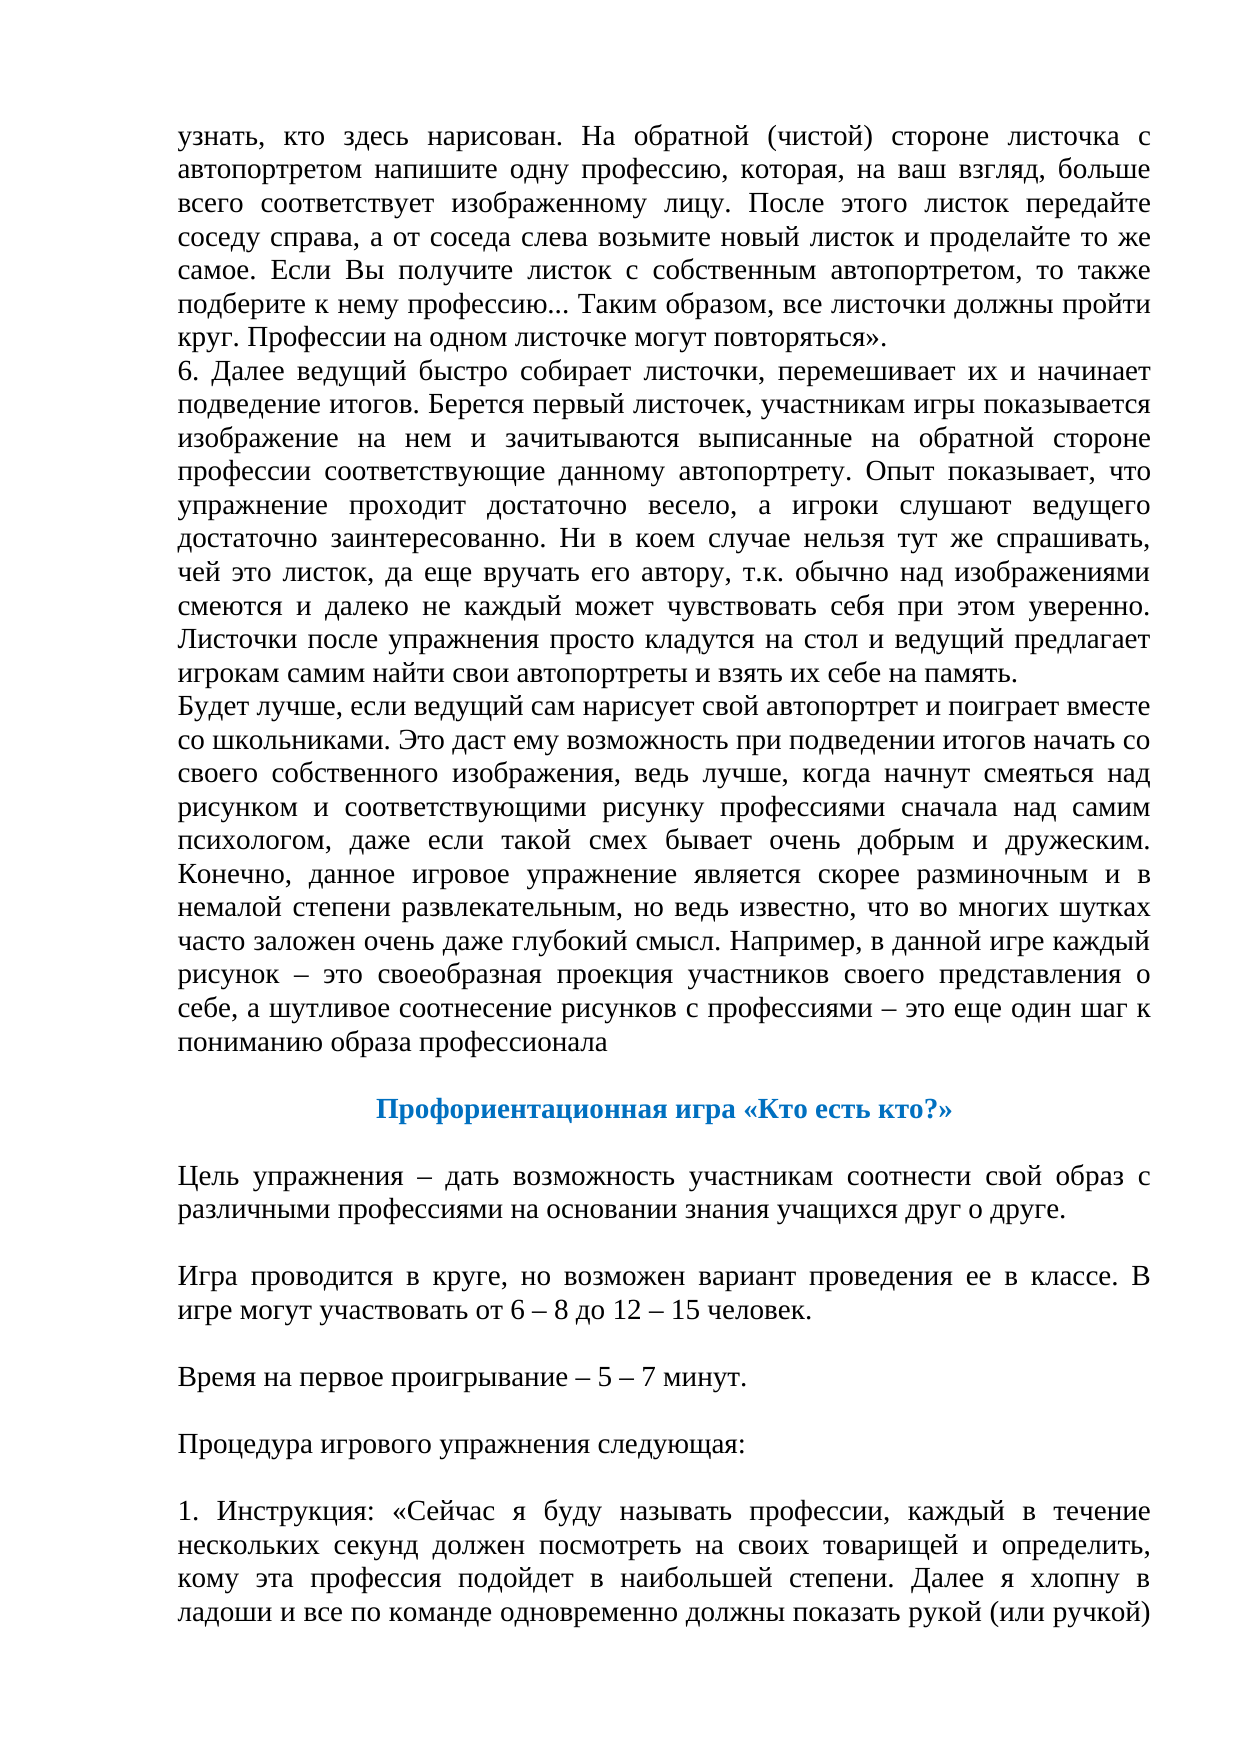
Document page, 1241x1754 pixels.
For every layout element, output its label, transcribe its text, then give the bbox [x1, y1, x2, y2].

text Время на первое проигрывание – 5 – 7 минут. [177, 1359, 1152, 1393]
text Процедура игрового упражнения следующая: [177, 1426, 1152, 1460]
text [177, 118, 1152, 353]
text Цель упражнения – дать возможность участникам соотнести свой образ с различными профессиями на основании знания учащихся друг о друге. [177, 1158, 1152, 1225]
text Игра проводится в круге, но возможен вариант проведения ее в классе. В игре могут участвовать от 6 – 8 до 12 – 15 человек. [177, 1258, 1152, 1326]
text Профориентационная игра «Кто есть кто?» [177, 1091, 1152, 1124]
text Будет лучше, если ведущий сам нарисует свой автопортрет и поиграет вместе со школьниками. Это даст ему возможность при подведении итогов начать со своего собственного изображения, ведь лучше, когда начнут смеяться над рисунком и соответствующими рисунку профессиями сначала над самим психологом, даже если такой смех бывает очень добрым и дружеским. Конечно, данное игровое упражнение является скорее разминочным и в немалой степени развлекательным, но ведь известно, что во многих шутках часто заложен очень даже глубокий смысл. Например, в данной игре каждый рисунок – это своеобразная проекция участников своего представления о себе, а шутливое соотнесение рисунков с профессиями – это еще один шаг к пониманию образа профессионала [177, 688, 1152, 1057]
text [177, 1493, 1152, 1627]
text 6. Далее ведущий быстро собирает листочки, перемешивает их и начинает подведение итогов. Берется первый листочек, участникам игры показывается изображение на нем и зачитываются выписанные на обратной стороне профессии соответствующие данному автопортрету. Опыт показывает, что упражнение проходит достаточно весело, а игроки слушают ведущего достаточно заинтересованно. Ни в коем случае нельзя тут же спрашивать, чей это листок, да еще вручать его автору, т.к. обычно над изображениями смеются и далеко не каждый может чувствовать себя при этом уверенно. Листочки после упражнения просто кладутся на стол и ведущий предлагает игрокам самим найти свои автопортреты и взять их себе на память. [177, 353, 1152, 688]
